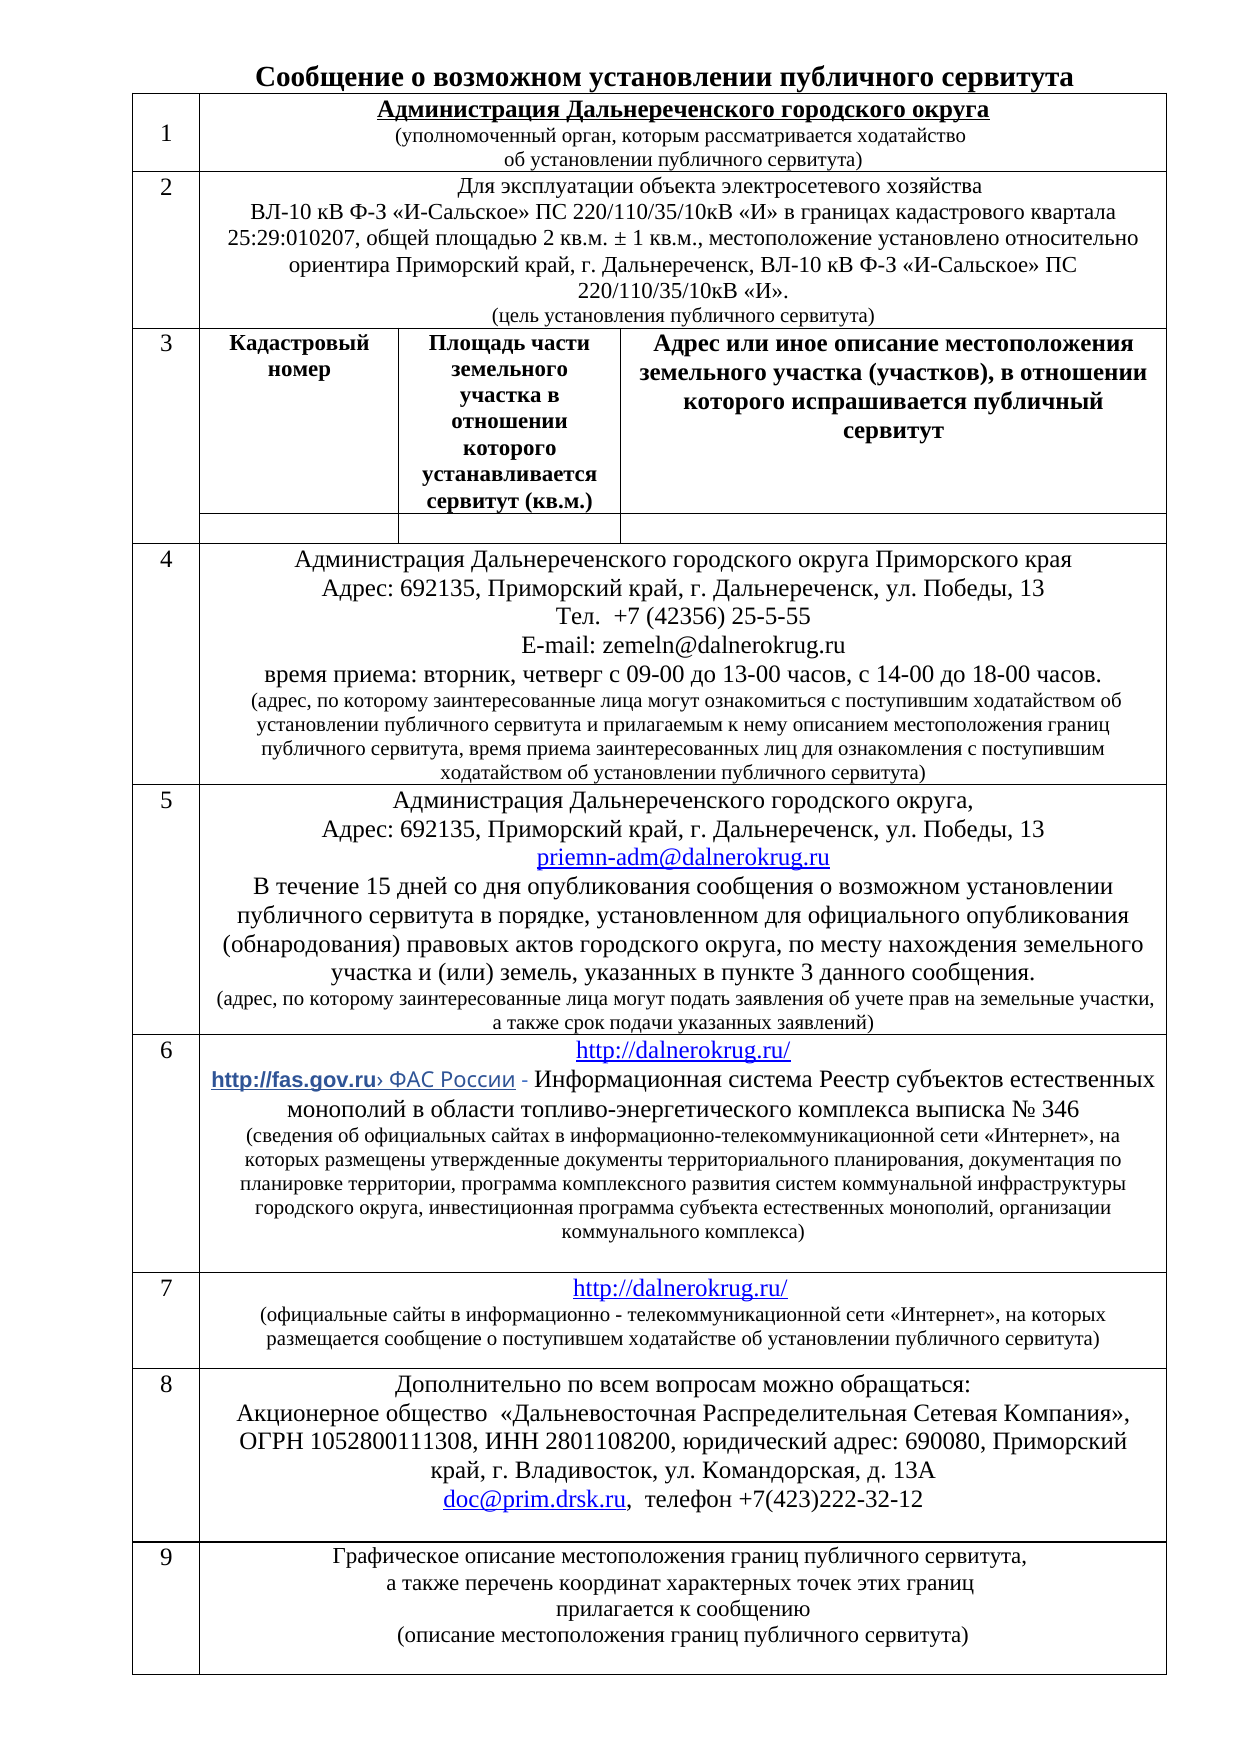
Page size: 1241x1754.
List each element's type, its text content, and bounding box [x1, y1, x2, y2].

table_cell 8 [133, 1369, 199, 1541]
table_cell [200, 514, 398, 543]
table_cell 7 [133, 1273, 199, 1368]
table_cell Дополнительно по всем вопросам можно обращаться: Акционерное общество «Дальневосточная Распределительная Сетевая Компания», ОГРН 1052800111308, ИНН 2801108200, юридический адрес: 690080, Приморский край, г. Владивосток, ул. Командорская, д. 13А doc@prim.drsk.ru, телефон +7(423)222-32-12 [200, 1369, 1166, 1541]
table_cell Администрация Дальнереченского городского округа Приморского края Адрес: 692135, Приморский край, г. Дальнереченск, ул. Победы, 13 Тел. +7 (42356) 25-5-55 E-mail: zemeln@dalnerokrug.ru время приема: вторник, четверг с 09-00 до 13-00 часов, с 14-00 до 18-00 часов. (адрес, по которому заинтересованные лица могут ознакомиться с поступившим ходатайством об установлении публичного сервитута и прилагаемым к нему описанием местоположения границ публичного сервитута, время приема заинтересованных лиц для ознакомления с поступившим ходатайством об установлении публичного сервитута) [200, 544, 1166, 784]
table_cell 5 [133, 785, 199, 1034]
table_cell Кадастровый номер [200, 329, 398, 513]
table_cell [399, 514, 620, 543]
table_cell http://dalnerokrug.ru/ (официальные сайты в информационно - телекоммуникационной сети «Интернет», на которых размещается сообщение о поступившем ходатайстве об установлении публичного сервитута) [200, 1273, 1166, 1368]
table_header 1 [133, 94, 199, 171]
table_cell Администрация Дальнереченского городского округа, Адрес: 692135, Приморский край, г. Дальнереченск, ул. Победы, 13 priemn-adm@dalnerokrug.ru В течение 15 дней со дня опубликования сообщения о возможном установлении публичного сервитута в порядке, установленном для официального опубликования (обнародования) правовых актов городского округа, по месту нахождения земельного участка и (или) земель, указанных в пункте 3 данного сообщения. (адрес, по которому заинтересованные лица могут подать заявления об учете прав на земельные участки, а также срок подачи указанных заявлений) [200, 785, 1166, 1034]
table_cell Графическое описание местоположения границ публичного сервитута, а также перечень координат характерных точек этих границ прилагается к сообщению (описание местоположения границ публичного сервитута) [200, 1543, 1166, 1674]
table_cell [621, 514, 1166, 543]
table_cell Адрес или иное описание местоположения земельного участка (участков), в отношении которого испрашивается публичный сервитут [621, 329, 1166, 513]
text Сообщение о возможном установлении публичного сервитута [177, 59, 1152, 93]
table_cell Для эксплуатации объекта электросетевого хозяйства ВЛ-10 кВ Ф-З «И-Сальское» ПС 220/110/35/10кВ «И» в границах кадастрового квартала 25:29:010207, общей площадью 2 кв.м. ± 1 кв.м., местоположение установлено относительно ориентира Приморский край, г. Дальнереченск, ВЛ-10 кВ Ф-З «И-Сальское» ПС 220/110/35/10кВ «И». (цель установления публичного сервитута) [200, 172, 1166, 327]
table_cell 9 [133, 1543, 199, 1674]
table_cell Площадь части земельного участка в отношении которого устанавливается сервитут (кв.м.) [399, 329, 620, 513]
table_cell 6 [133, 1035, 199, 1272]
table_cell 2 [133, 172, 199, 327]
table_cell 3 [133, 329, 199, 543]
table_cell 4 [133, 544, 199, 784]
table_header Администрация Дальнереченского городского округа (уполномоченный орган, которым рассматривается ходатайство об установлении публичного сервитута) [200, 94, 1166, 171]
table_cell http://dalnerokrug.ru/ http://fas.gov.ru› ФАС России - Информационная система Реестр субъектов естественных монополий в области топливо-энергетического комплекса выписка № 346 (сведения об официальных сайтах в информационно-телекоммуникационной сети «Интернет», на которых размещены утвержденные документы территориального планирования, документация по планировке территории, программа комплексного развития систем коммунальной инфраструктуры городского округа, инвестиционная программа субъекта естественных монополий, организации коммунального комплекса) [200, 1035, 1166, 1272]
